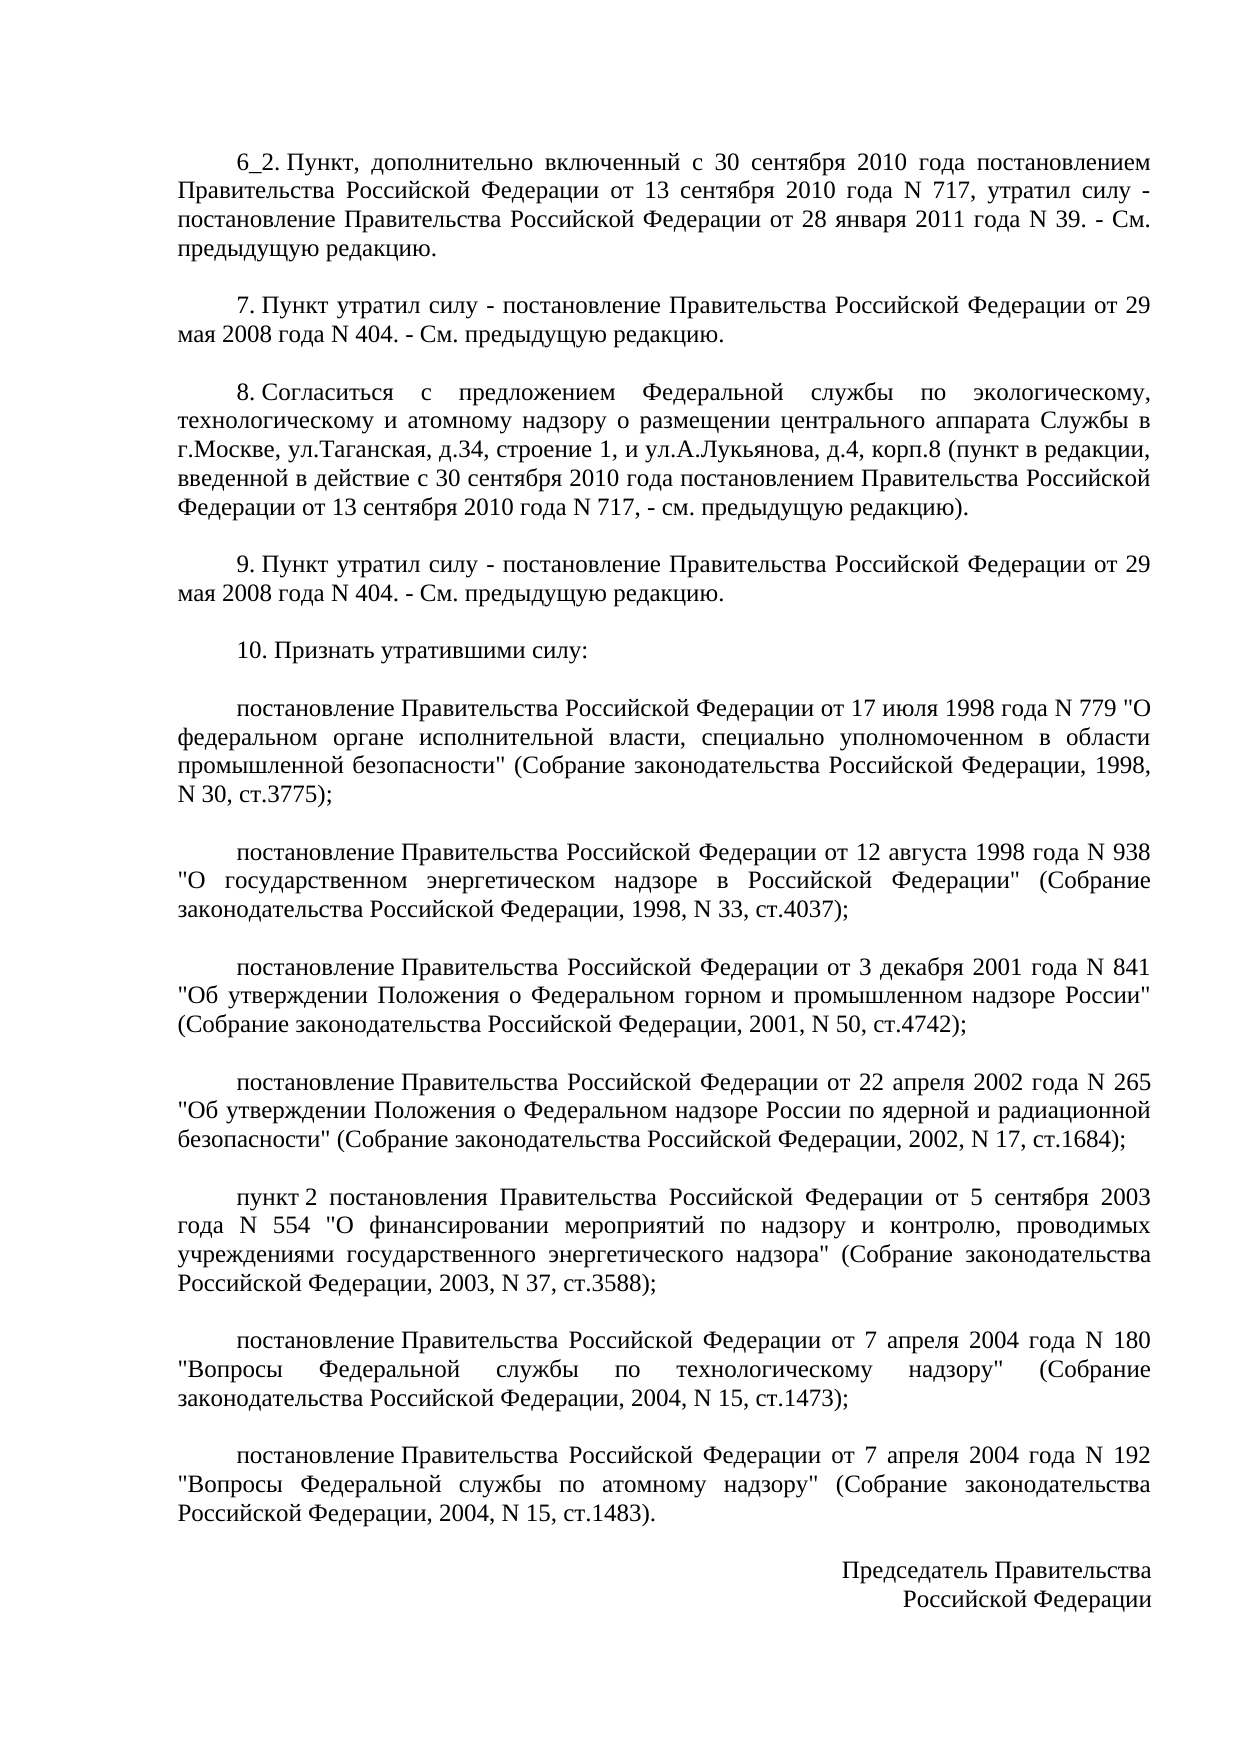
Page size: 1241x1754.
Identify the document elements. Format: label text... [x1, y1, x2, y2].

text 9. Пункт утратил силу - постановление Правительства Российской Федерации от 29 мая 2008 года N 404. - См. предыдущую редакцию. [177, 549, 1152, 607]
text постановление Правительства Российской Федерации от 7 апреля 2004 года N 192 "Вопросы Федеральной службы по атомному надзору" (Собрание законодательства Российской Федерации, 2004, N 15, ст.1483). [177, 1441, 1152, 1527]
text пункт 2 постановления Правительства Российской Федерации от 5 сентября 2003 года N 554 "О финансировании мероприятий по надзору и контролю, проводимых учреждениями государственного энергетического надзора" (Собрание законодательства Российской Федерации, 2003, N 37, ст.3588); [177, 1182, 1152, 1297]
text постановление Правительства Российской Федерации от 12 августа 1998 года N 938 "О государственном энергетическом надзоре в Российской Федерации" (Собрание законодательства Российской Федерации, 1998, N 33, ст.4037); [177, 837, 1152, 923]
text постановление Правительства Российской Федерации от 22 апреля 2002 года N 265 "Об утверждении Положения о Федеральном надзоре России по ядерной и радиационной безопасности" (Собрание законодательства Российской Федерации, 2002, N 17, ст.1684); [177, 1067, 1152, 1153]
text 7. Пункт утратил силу - постановление Правительства Российской Федерации от 29 мая 2008 года N 404. - См. предыдущую редакцию. [177, 291, 1152, 348]
text 6_2. Пункт, дополнительно включенный с 30 сентября 2010 года постановлением Правительства Российской Федерации от 13 сентября 2010 года N 717, утратил силу - постановление Правительства Российской Федерации от 28 января 2011 года N 39. - См. предыдущую редакцию. [177, 147, 1152, 262]
text постановление Правительства Российской Федерации от 7 апреля 2004 года N 180 "Вопросы Федеральной службы по технологическому надзору" (Собрание законодательства Российской Федерации, 2004, N 15, ст.1473); [177, 1326, 1152, 1412]
text Российской Федерации [177, 1584, 1152, 1613]
text 8. Согласиться с предложением Федеральной службы по экологическому, технологическому и атомному надзору о размещении центрального аппарата Службы в г.Москве, ул.Таганская, д.34, строение 1, и ул.А.Лукьянова, д.4, корп.8 (пункт в редакции, введенной в действие с 30 сентября 2010 года постановлением Правительства Российской Федерации от 13 сентября 2010 года N 717, - см. предыдущую редакцию). [177, 377, 1152, 521]
text 10. Признать утратившими силу: [177, 636, 1152, 664]
text постановление Правительства Российской Федерации от 3 декабря 2001 года N 841 "Об утверждении Положения о Федеральном горном и промышленном надзоре России" (Собрание законодательства Российской Федерации, 2001, N 50, ст.4742); [177, 952, 1152, 1038]
text постановление Правительства Российской Федерации от 17 июля 1998 года N 779 "О федеральном органе исполнительной власти, специально уполномоченном в области промышленной безопасности" (Собрание законодательства Российской Федерации, 1998, N 30, ст.3775); [177, 693, 1152, 808]
text Председатель Правительства [177, 1556, 1152, 1584]
